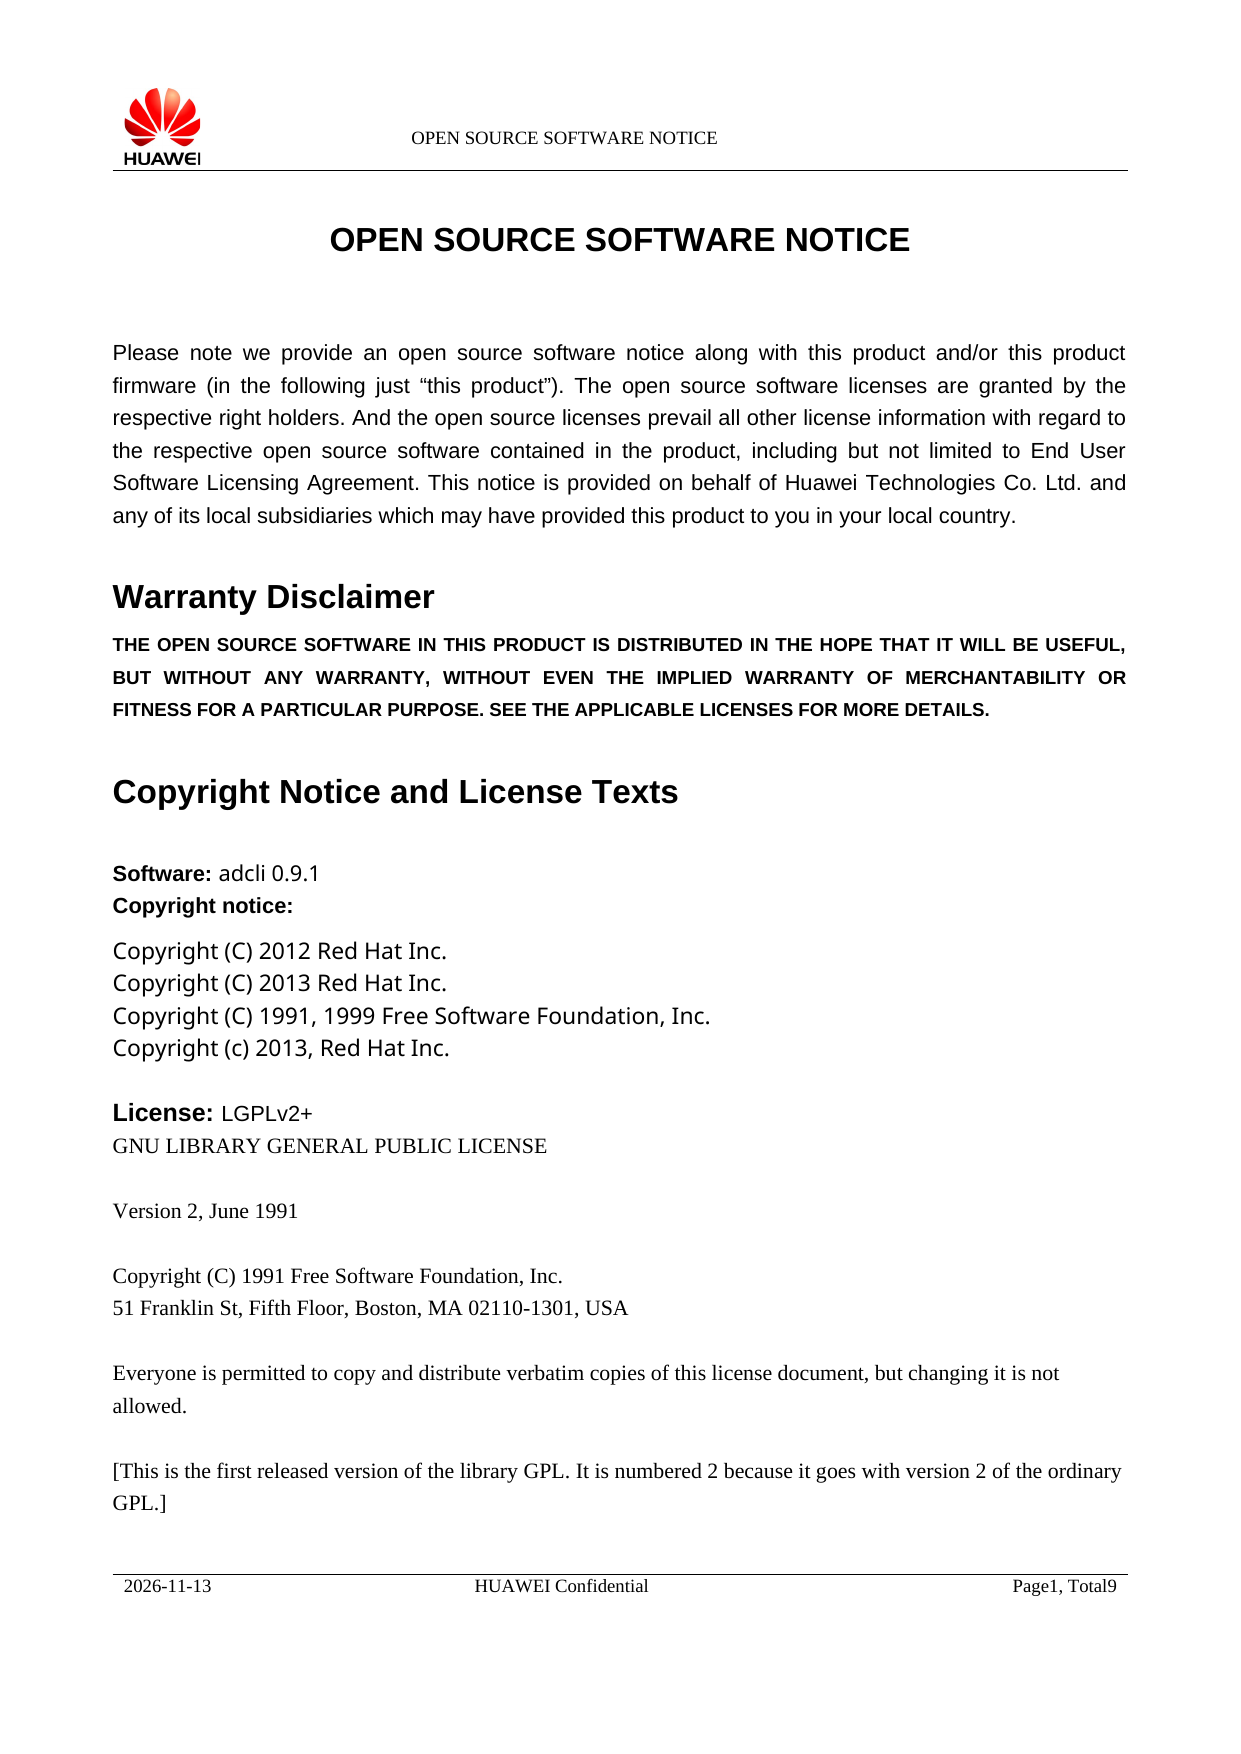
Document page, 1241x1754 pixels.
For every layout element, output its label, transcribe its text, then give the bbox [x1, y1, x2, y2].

text The open source software in this product is distributed in the hope that it will be useful, but WITHOUT ANY WARRANTY, without even the implied warranty of MERCHANTABILITY or FITNESS FOR A PARTICULAR PURPOSE. See the applicable licenses for more details. [112, 629, 1128, 726]
text License: LGPLv2+ [112, 1096, 1128, 1129]
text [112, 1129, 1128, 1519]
text Please note we provide an open source software notice along with this product and/or this product firmware (in the following just “this product”). The open source software licenses are granted by the respective right holders. And the open source licenses prevail all other license information with regard to the respective open source software contained in the product, including but not limited to End User Software Licensing Agreement. This notice is provided on behalf of Huawei Technologies Co. Ltd. and any of its local subsidiaries which may have provided this product to you in your local country. [112, 336, 1128, 531]
text Warranty Disclaimer [112, 564, 1128, 629]
text Copyright notice: [112, 889, 1128, 921]
picture [124, 88, 201, 165]
text OPEN SOURCE SOFTWARE NOTICE [112, 206, 1128, 271]
text Copyright (C) 2012 Red Hat Inc. Copyright (C) 2013 Red Hat Inc. Copyright (C) 1991, 1999 Free Software Foundation, Inc. Copyright (c) 2013, Red Hat Inc. [112, 934, 1128, 1096]
title Software: adcli 0.9.1 [112, 856, 1128, 889]
text Copyright Notice and License Texts [112, 759, 1128, 824]
